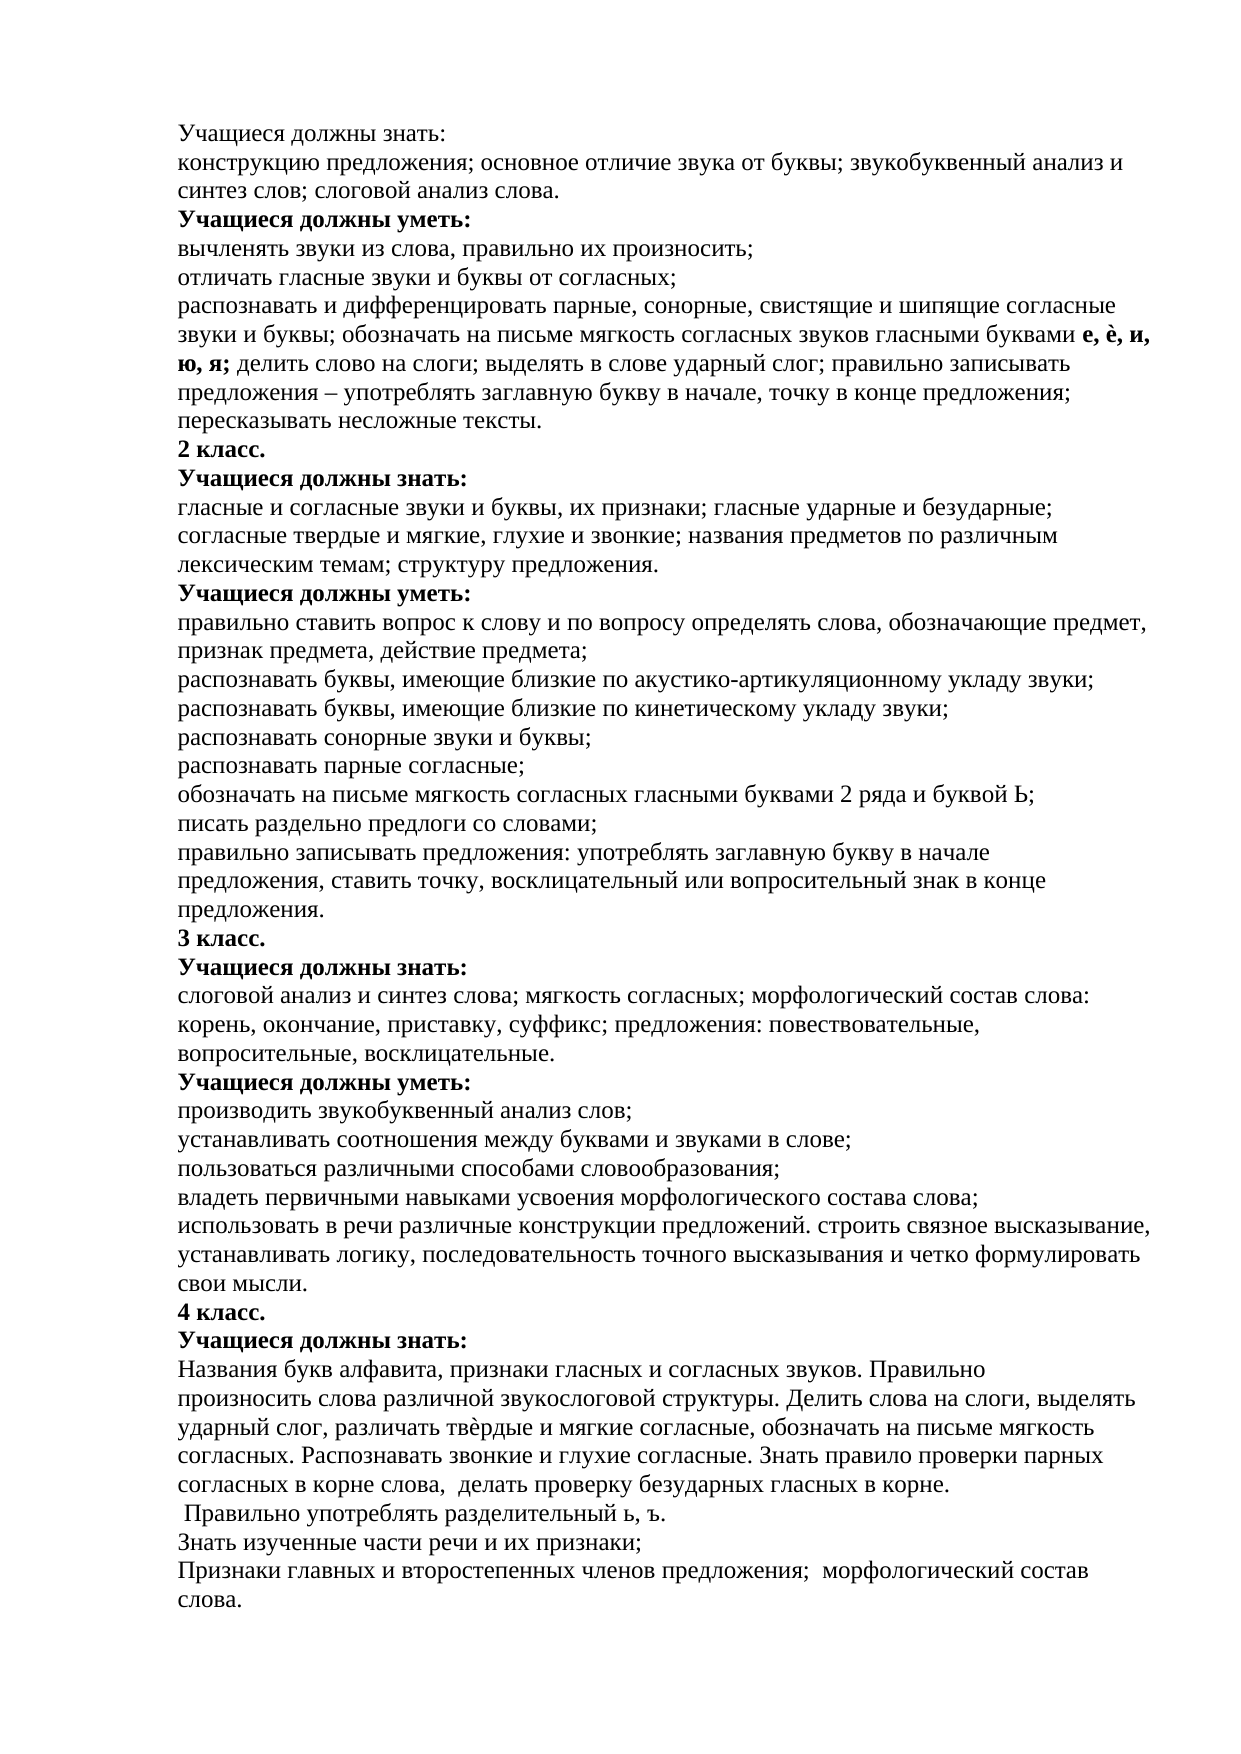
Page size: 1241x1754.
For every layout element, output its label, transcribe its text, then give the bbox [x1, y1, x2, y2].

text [177, 118, 1152, 1297]
text Знать изученные части речи и их признаки; [177, 1527, 1152, 1556]
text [177, 1556, 1152, 1613]
text 4 класс. Учащиеся должны знать: Названия букв алфавита, признаки гласных и согласных звуков. Правильно произносить слова различной звукослоговой структуры. Делить слова на слоги, выделять ударный слог, различать твѐрдые и мягкие согласные, обозначать на письме мягкость согласных. Распознавать звонкие и глухие согласные. Знать правило проверки парных согласных в корне слова, делать проверку безударных гласных в корне. [177, 1297, 1152, 1498]
text Правильно употреблять разделительный ь, ъ. [177, 1498, 1152, 1527]
